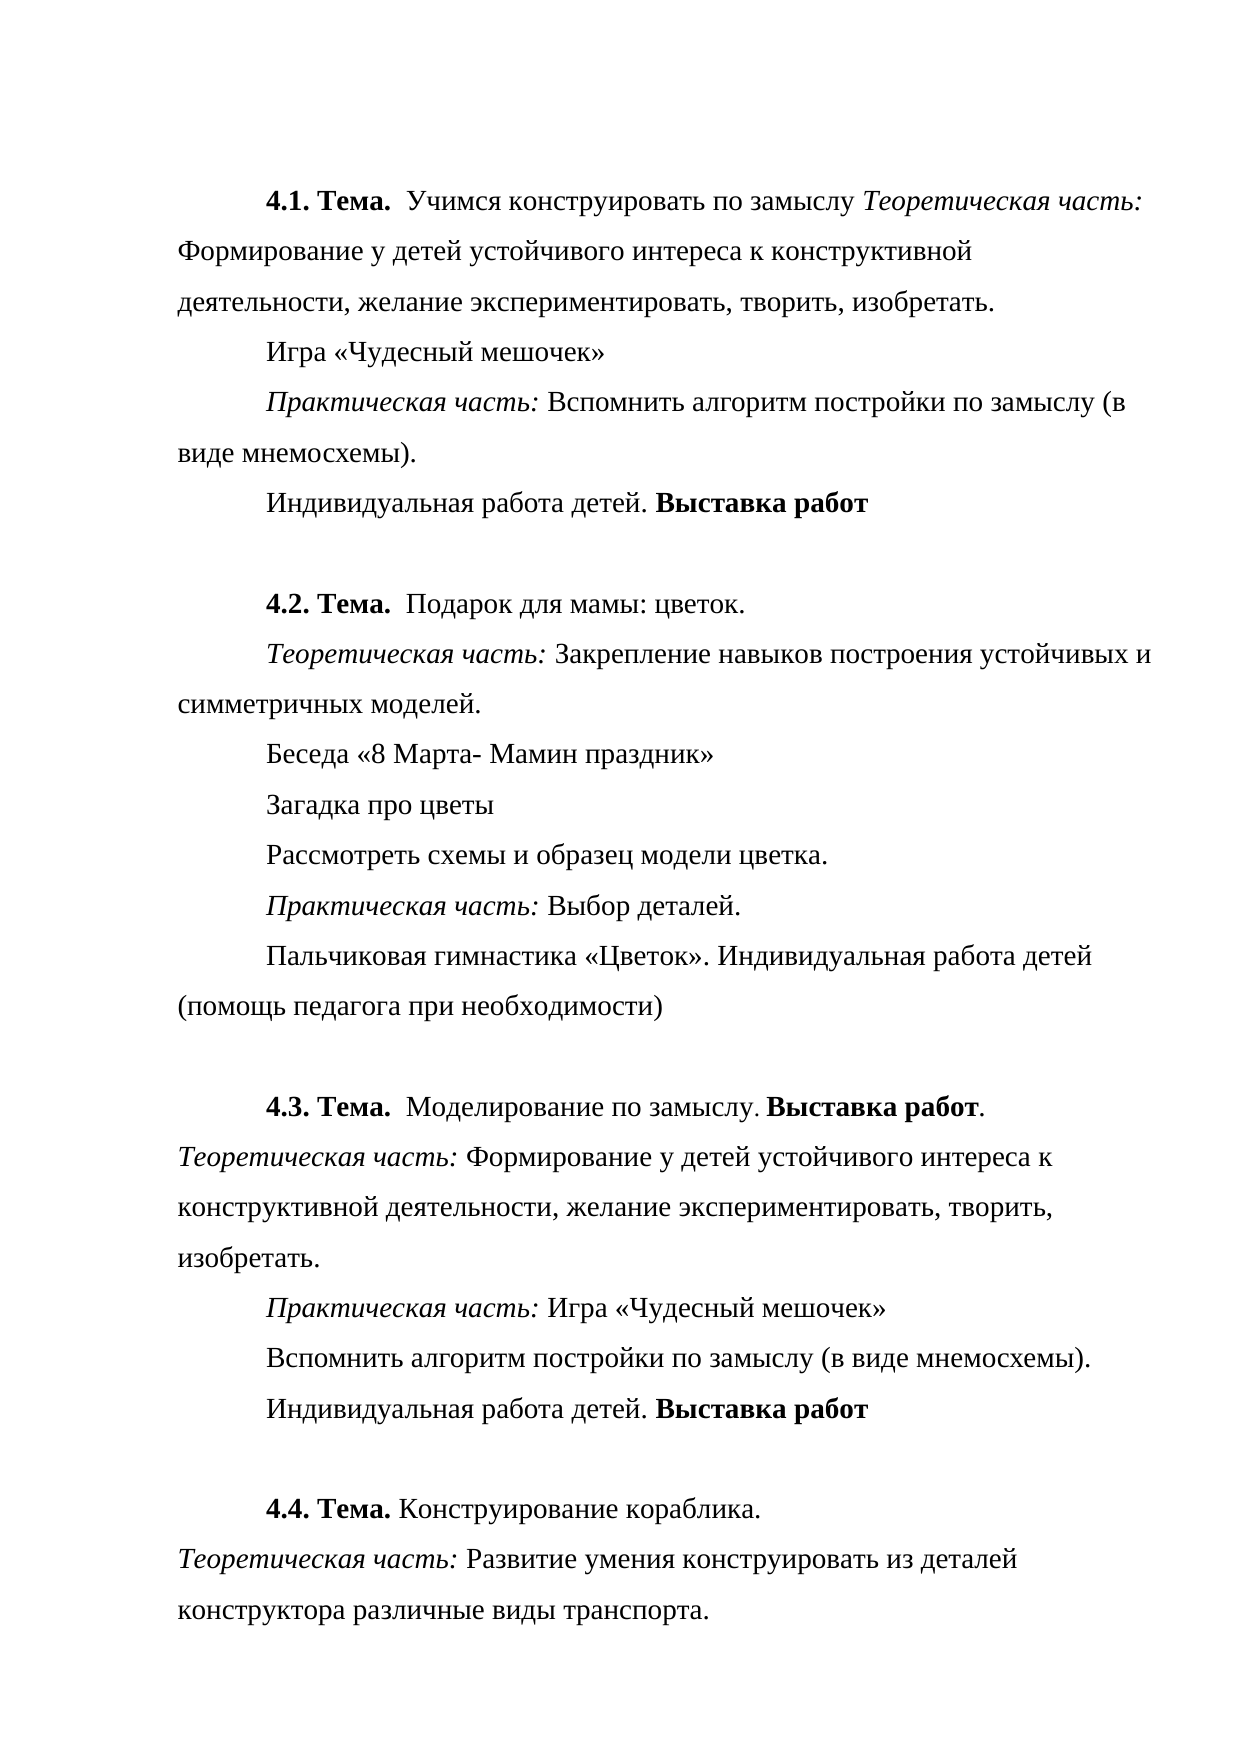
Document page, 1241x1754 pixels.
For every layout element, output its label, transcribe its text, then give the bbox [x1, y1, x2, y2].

list Индивидуальная работа детей. Выставка работ [177, 1391, 1152, 1424]
list 4.1. Тема. Учимся конструировать по замыслу Теоретическая часть: Формирование у детей устойчивого интереса к конструктивной деятельности, желание экспериментировать, творить, изобретать. [177, 183, 1152, 317]
list Беседа «8 Марта- Мамин праздник» [177, 737, 1152, 770]
list Рассмотреть схемы и образец модели цветка. [177, 837, 1152, 871]
list 4.2. Тема. Подарок для мамы: цветок. [177, 586, 1152, 619]
list Теоретическая часть: Закрепление навыков построения устойчивых и симметричных моделей. [177, 636, 1152, 720]
list Вспомнить алгоритм постройки по замыслу (в виде мнемосхемы). [177, 1340, 1152, 1374]
list Игра «Чудесный мешочек» [177, 334, 1152, 368]
list Практическая часть: Игра «Чудесный мешочек» [177, 1290, 1152, 1324]
list Практическая часть: Вспомнить алгоритм постройки по замыслу (в виде мнемосхемы). [177, 384, 1152, 468]
list Загадка про цветы [177, 787, 1152, 821]
list Пальчиковая гимнастика «Цветок». Индивидуальная работа детей (помощь педагога при необходимости) [177, 938, 1152, 1022]
list 4.3. Тема. Моделирование по замыслу. Выставка работ. Теоретическая часть: Формирование у детей устойчивого интереса к конструктивной деятельности, желание экспериментировать, творить, изобретать. [177, 1089, 1152, 1273]
list 4.4. Тема. Конструирование кораблика. Теоретическая часть: Развитие умения конструировать из деталей конструктора различные виды транспорта. [177, 1491, 1152, 1626]
list Индивидуальная работа детей. Выставка работ [177, 485, 1152, 519]
list Практическая часть: Выбор деталей. [177, 888, 1152, 921]
